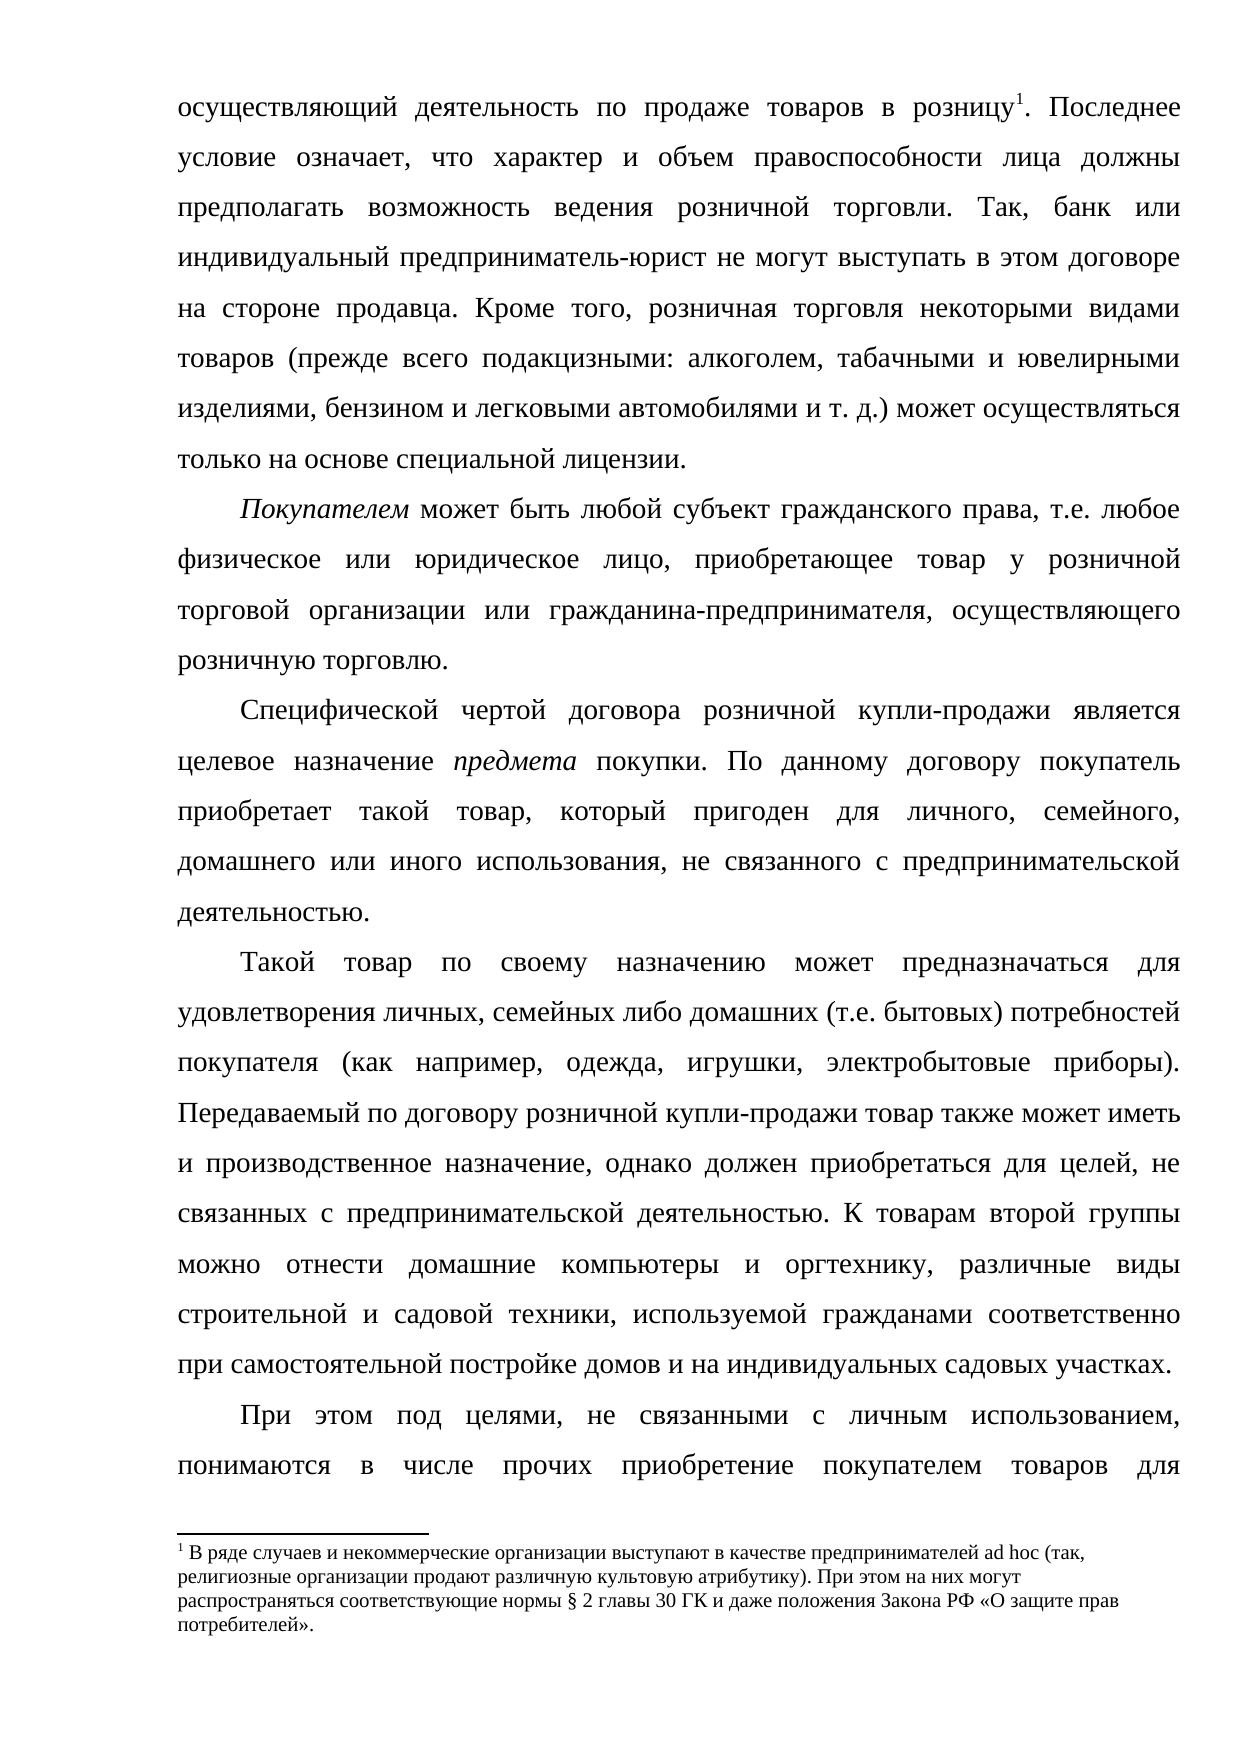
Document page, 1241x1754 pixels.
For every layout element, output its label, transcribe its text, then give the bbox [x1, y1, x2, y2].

text Специфической чертой договора розничной купли-продажи является целевое назначение предмета покупки. По данному договору покупатель приобретает такой товар, который пригоден для личного, семейного, домашнего или иного использования, не связанного с предпринимательской деятельностью. [177, 692, 1181, 927]
text Покупателем может быть любой субъект гражданского права, т.е. любое физическое или юридическое лицо, приобретающее товар у розничной торговой организации или гражданина-предпринимателя, осуществляющего розничную торговлю. [177, 491, 1181, 676]
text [177, 89, 1181, 474]
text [177, 1397, 1181, 1481]
text Такой товар по своему назначению может предназначаться для удовлетворения личных, семейных либо домашних (т.е. бытовых) потребностей покупателя (как например, одежда, игрушки, электробытовые приборы). Передаваемый по договору розничной купли-продажи товар также может иметь и производственное назначение, однако должен приобретаться для целей, не связанных с предпринимательской деятельностью. К товарам второй группы можно отнести домашние компьютеры и оргтехнику, различные виды строительной и садовой техники, используемой гражданами соответственно при самостоятельной постройке домов и на индивидуальных садовых участках. [177, 944, 1181, 1380]
